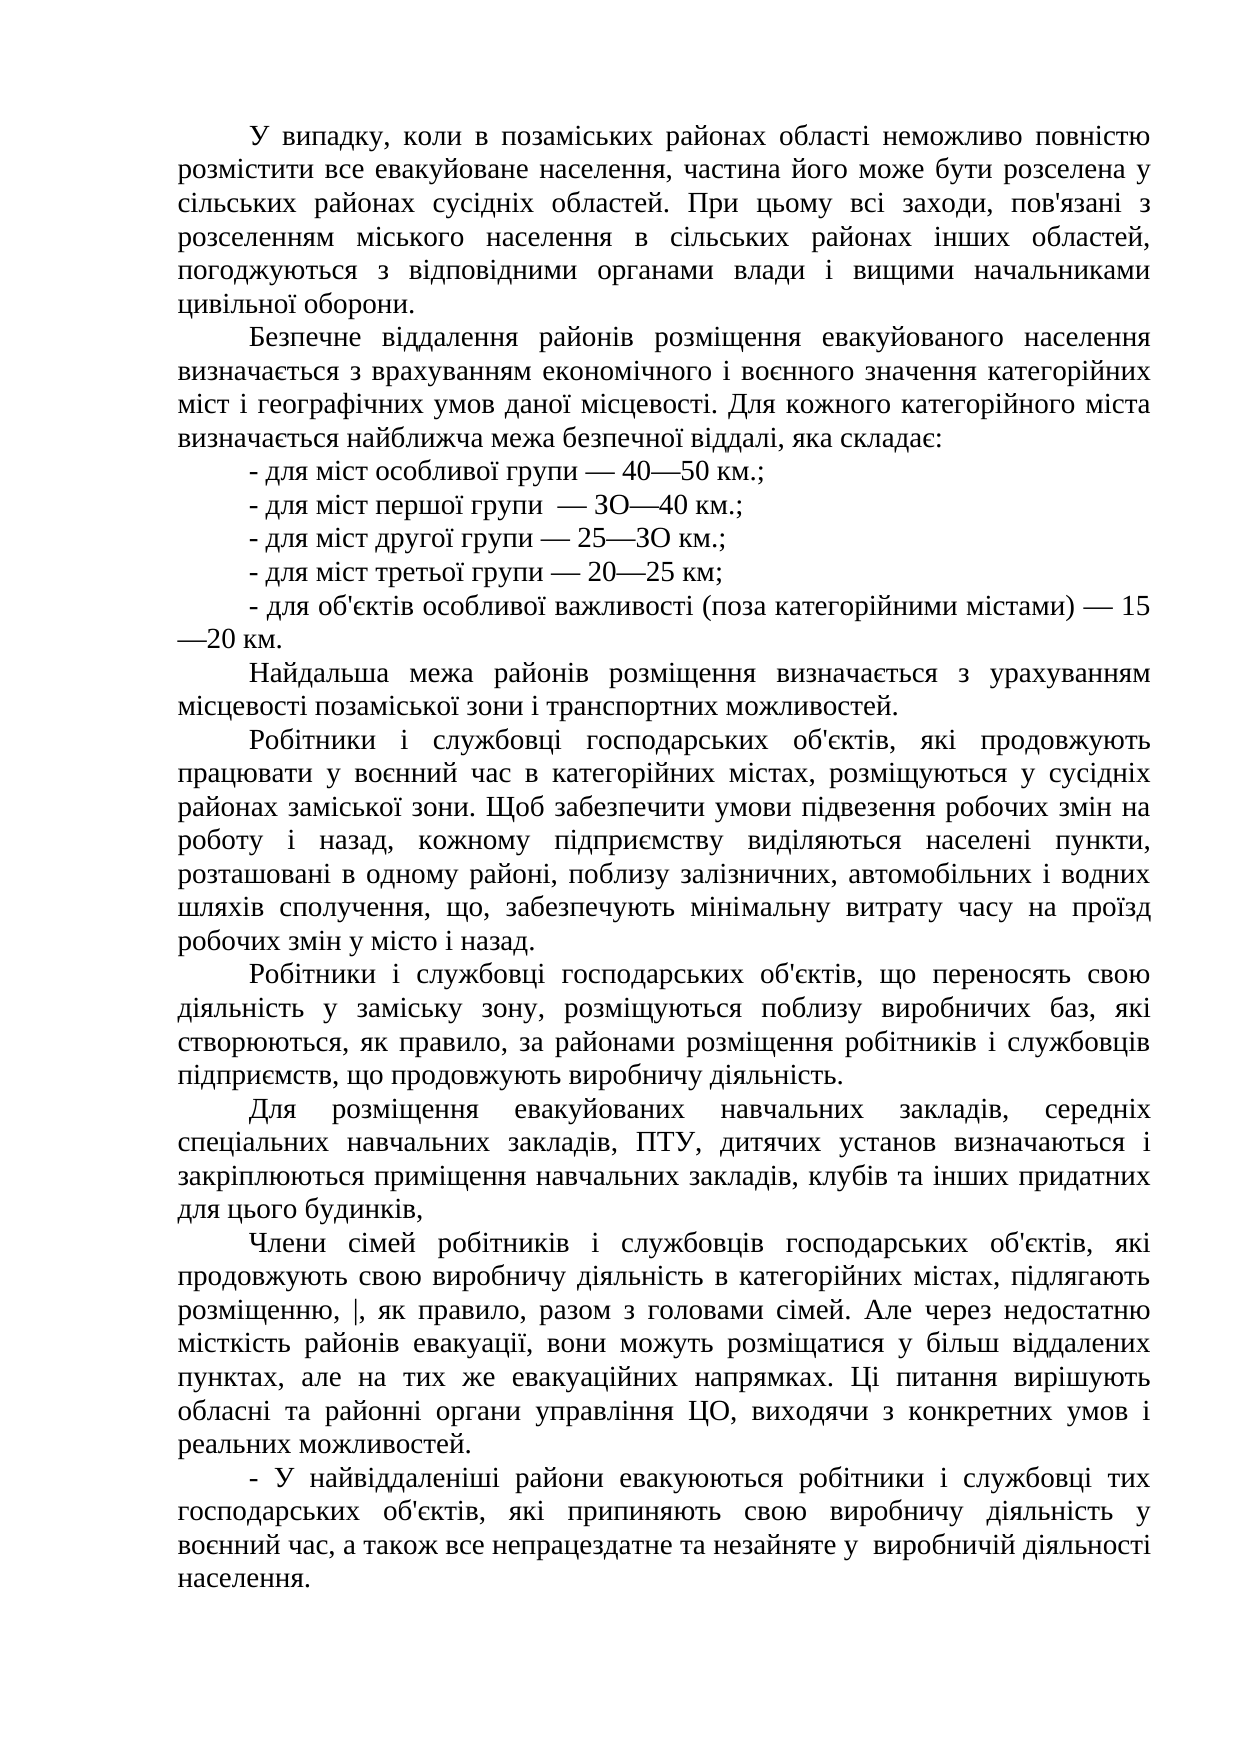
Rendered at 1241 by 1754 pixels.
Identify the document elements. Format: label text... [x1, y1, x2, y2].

text У випадку, коли в позаміських районах області неможливо повністю розмістити все евакуйоване населення, частина його може бути розселена у сільських районах сусідніх областей. При цьому всі заходи, пов'язані з розселенням міського населення в сільських районах інших областей, погоджуються з відповідними органами влади і вищими начальниками цивільної оборони. [177, 118, 1152, 319]
text - для об'єктів особливої важливості (поза категорійними містами) — 15—20 км. [177, 588, 1152, 655]
text Робітники і службовці господарських об'єктів, які продовжують працювати у воєнний час в категорійних містах, розміщуються у сусідніх районах заміської зони. Щоб забезпечити умови підвезення робочих змін на роботу і назад, кожному підприємству виділяються населені пункти, розташовані в одному районі, поблизу залізничних, автомобільних і водних шляхів сполучення, що, забезпечують мінімальну витрату часу на проїзд робочих змін у місто і назад. [177, 722, 1152, 957]
text Члени сімей робітників і службовців господарських об'єктів, які продовжують свою виробничу діяльність в категорійних містах, підлягають розміщенню, |, як правило, разом з головами сімей. Але через недостатню місткість районів евакуації, вони можуть розміщатися у більш віддалених пунктах, але на тих же евакуаційних напрямках. Ці питання вирішують обласні та районні органи управління ЦО, виходячи з конкретних умов і реальних можливостей. [177, 1225, 1152, 1460]
text - У найвіддаленіші райони евакуюються робітники і службовці тих господарських об'єктів, які припиняють свою виробничу діяльність у воєнний час, а також все непрацездатне та незайняте у виробничій діяльності населення. [177, 1460, 1152, 1594]
text - для міст другої групи — 25—ЗО км.; [177, 521, 1152, 554]
text - для міст особливої групи — 40—50 км.; [177, 453, 1152, 487]
text - для міст третьої групи — 20—25 км; [177, 554, 1152, 588]
text Найдальша межа районів розміщення визначається з урахуванням місцевості позаміської зони і транспортних можливостей. [177, 655, 1152, 722]
text Безпечне віддалення районів розміщення евакуйованого населення визначається з врахуванням економічного і воєнного значення категорійних міст і географічних умов даної місцевості. Для кожного категорійного міста визначається найближча межа безпечної віддалі, яка складає: [177, 319, 1152, 453]
text Для розміщення евакуйованих навчальних закладів, середніх спеціальних навчальних закладів, ПТУ, дитячих установ визначаються і закріплюються приміщення навчальних закладів, клубів та інших придатних для цього будинків, [177, 1091, 1152, 1225]
text - для міст першої групи — ЗО—40 км.; [177, 487, 1152, 521]
text Робітники і службовці господарських об'єктів, що переносять свою діяльність у заміську зону, розміщуються поблизу виробничих баз, які створюються, як правило, за районами розміщення робітників і службовців підприємств, що продовжують виробничу діяльність. [177, 957, 1152, 1091]
